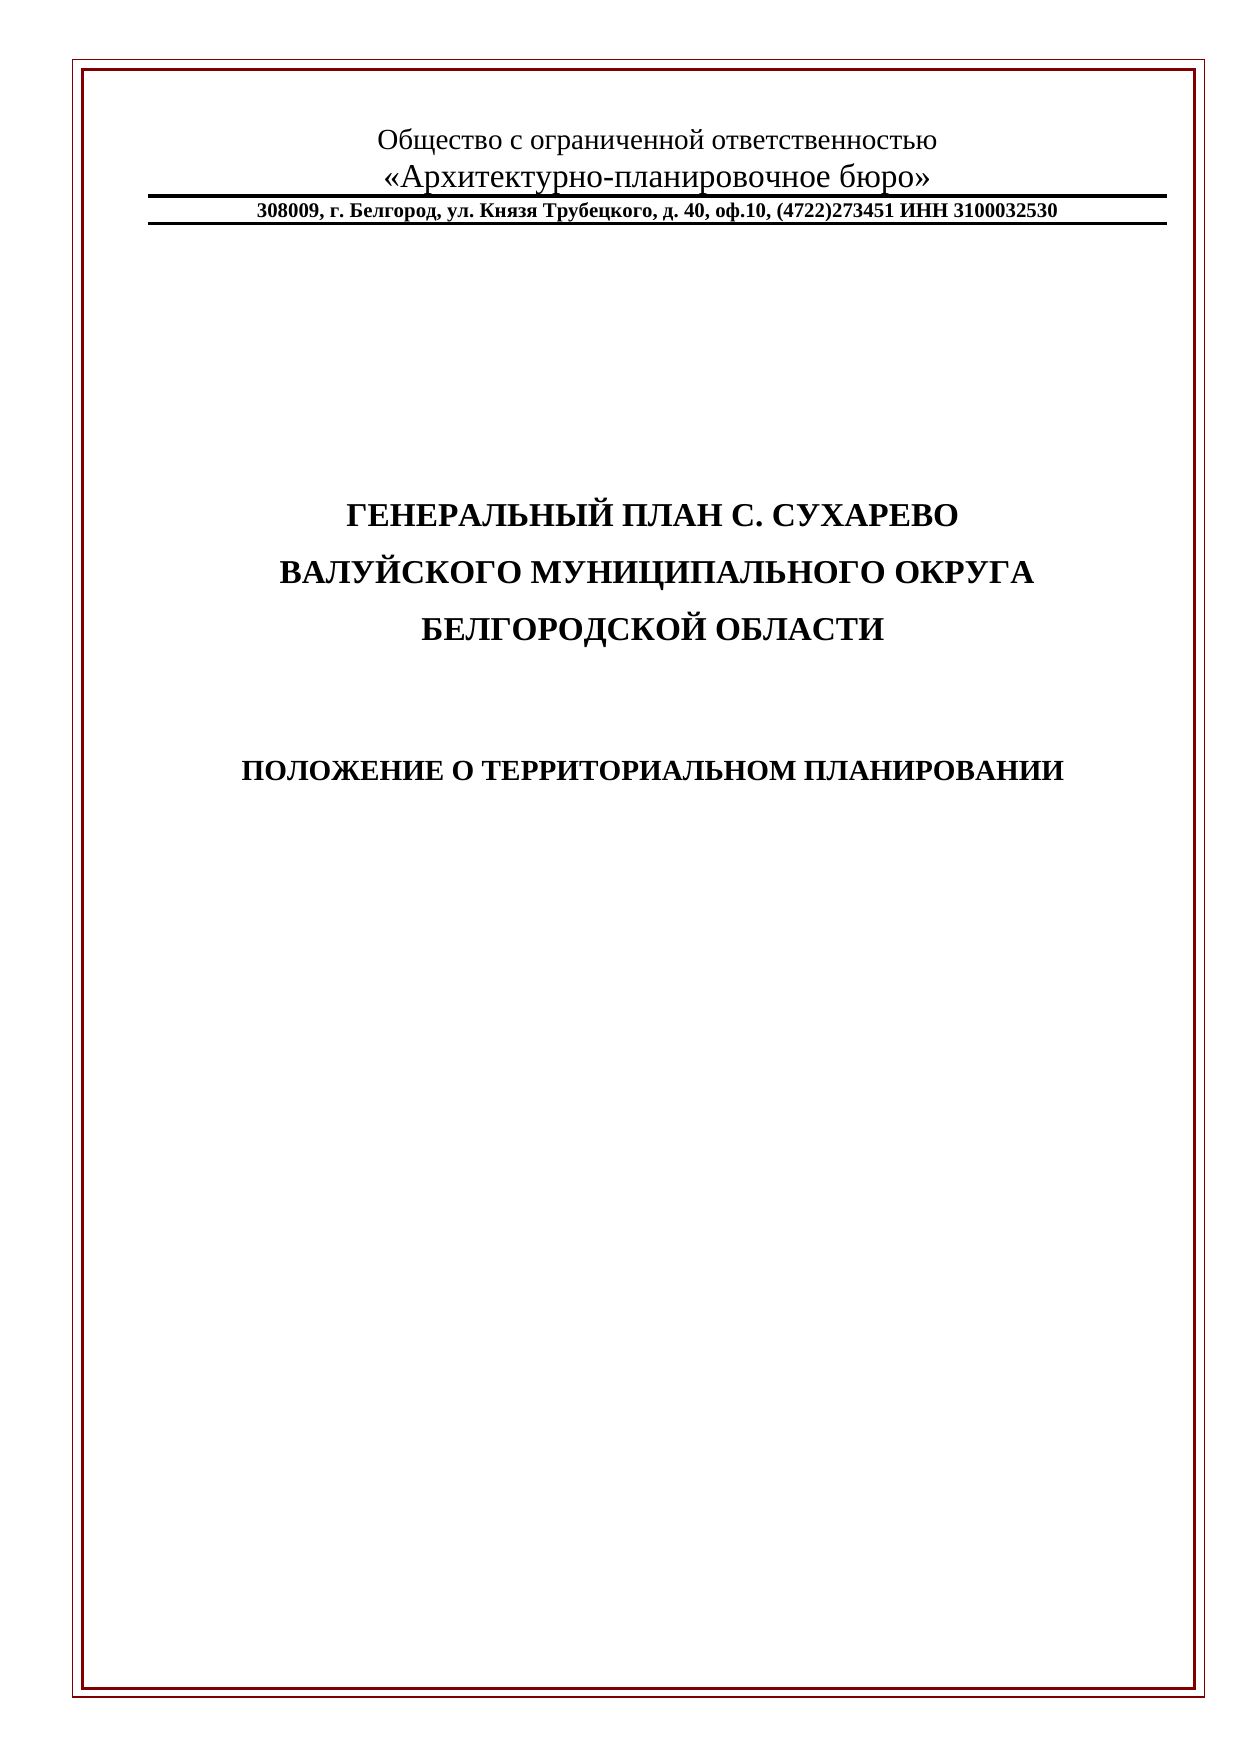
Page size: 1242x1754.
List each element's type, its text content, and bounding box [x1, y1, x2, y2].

text ГЕНЕРАЛЬНЫЙ ПЛАН С. СУХАРЕВО [148, 495, 1158, 534]
text 308009, г. Белгород, ул. Князя Трубецкого, д. 40, оф.10, (4722)273451 ИНН 3100032530 [148, 198, 1167, 222]
text Общество с ограниченной ответственностью [148, 122, 1167, 156]
text ВАЛУЙСКОГО МУНИЦИПАЛЬНОГО ОКРУГА [148, 552, 1158, 591]
text «Архитектурно-планировочное бюро» [148, 156, 1167, 194]
text БЕЛГОРОДСКОЙ ОБЛАСТИ [148, 609, 1158, 648]
text ПОЛОЖЕНИЕ О ТЕРРИТОРИАЛЬНОМ ПЛАНИРОВАНИИ [148, 753, 1158, 786]
